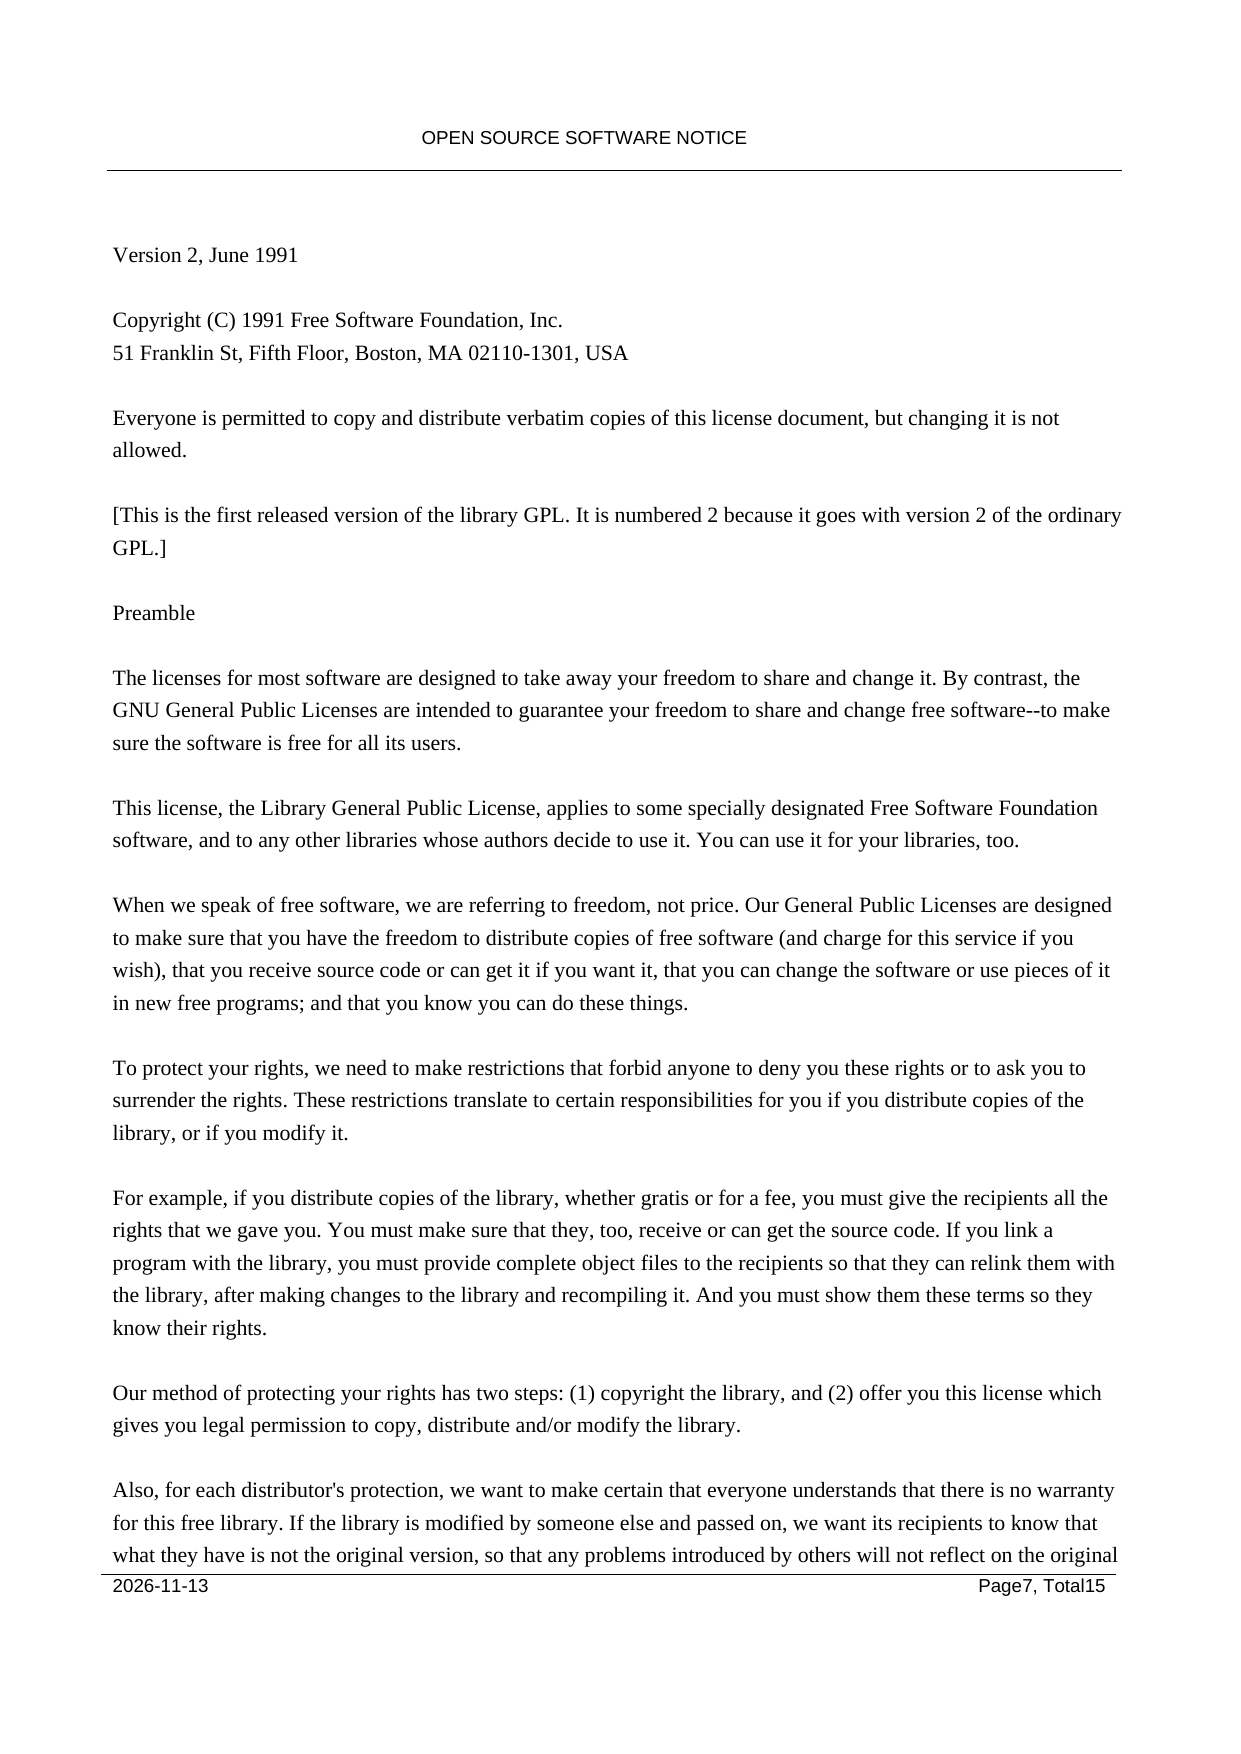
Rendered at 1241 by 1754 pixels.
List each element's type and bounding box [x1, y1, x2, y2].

text [112, 206, 1128, 1571]
